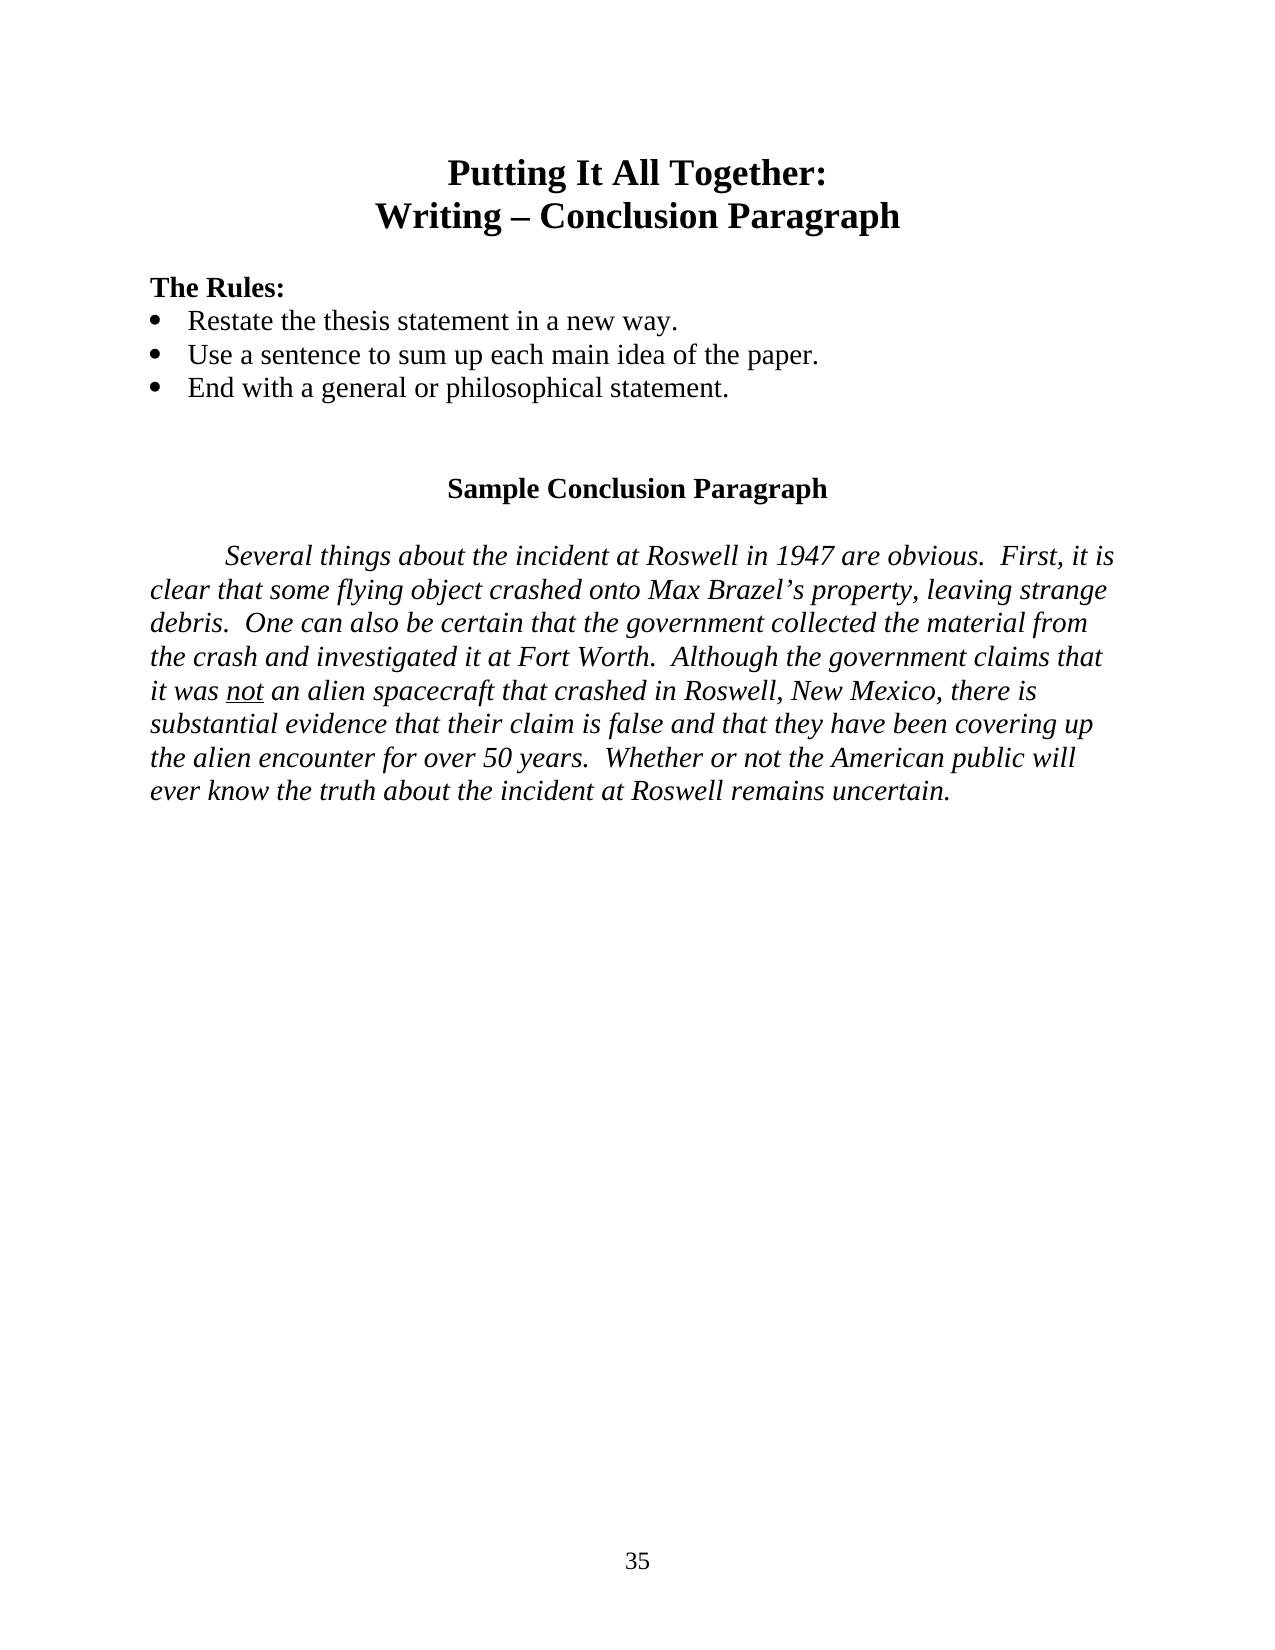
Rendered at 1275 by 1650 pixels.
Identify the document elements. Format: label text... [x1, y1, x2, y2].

list Restate the thesis statement in a new way. [150, 303, 1125, 337]
list Use a sentence to sum up each main idea of the paper. [150, 337, 1125, 371]
text Putting It All Together: [150, 150, 1125, 193]
text Sample Conclusion Paragraph [150, 471, 1125, 505]
text Several things about the incident at Roswell in 1947 are obvious. First, it is clear that some flying object crashed onto Max Brazel’s property, leaving strange debris. One can also be certain that the government collected the material from the crash and investigated it at Fort Worth. Although the government claims that it was not an alien spacecraft that crashed in Roswell, New Mexico, there is substantial evidence that their claim is false and that they have been covering up the alien encounter for over 50 years. Whether or not the American public will ever know the truth about the incident at Roswell remains uncertain. [150, 538, 1125, 807]
text Writing – Conclusion Paragraph [150, 193, 1125, 236]
list End with a general or philosophical statement. [150, 371, 1125, 404]
text The Rules: [150, 270, 1125, 303]
